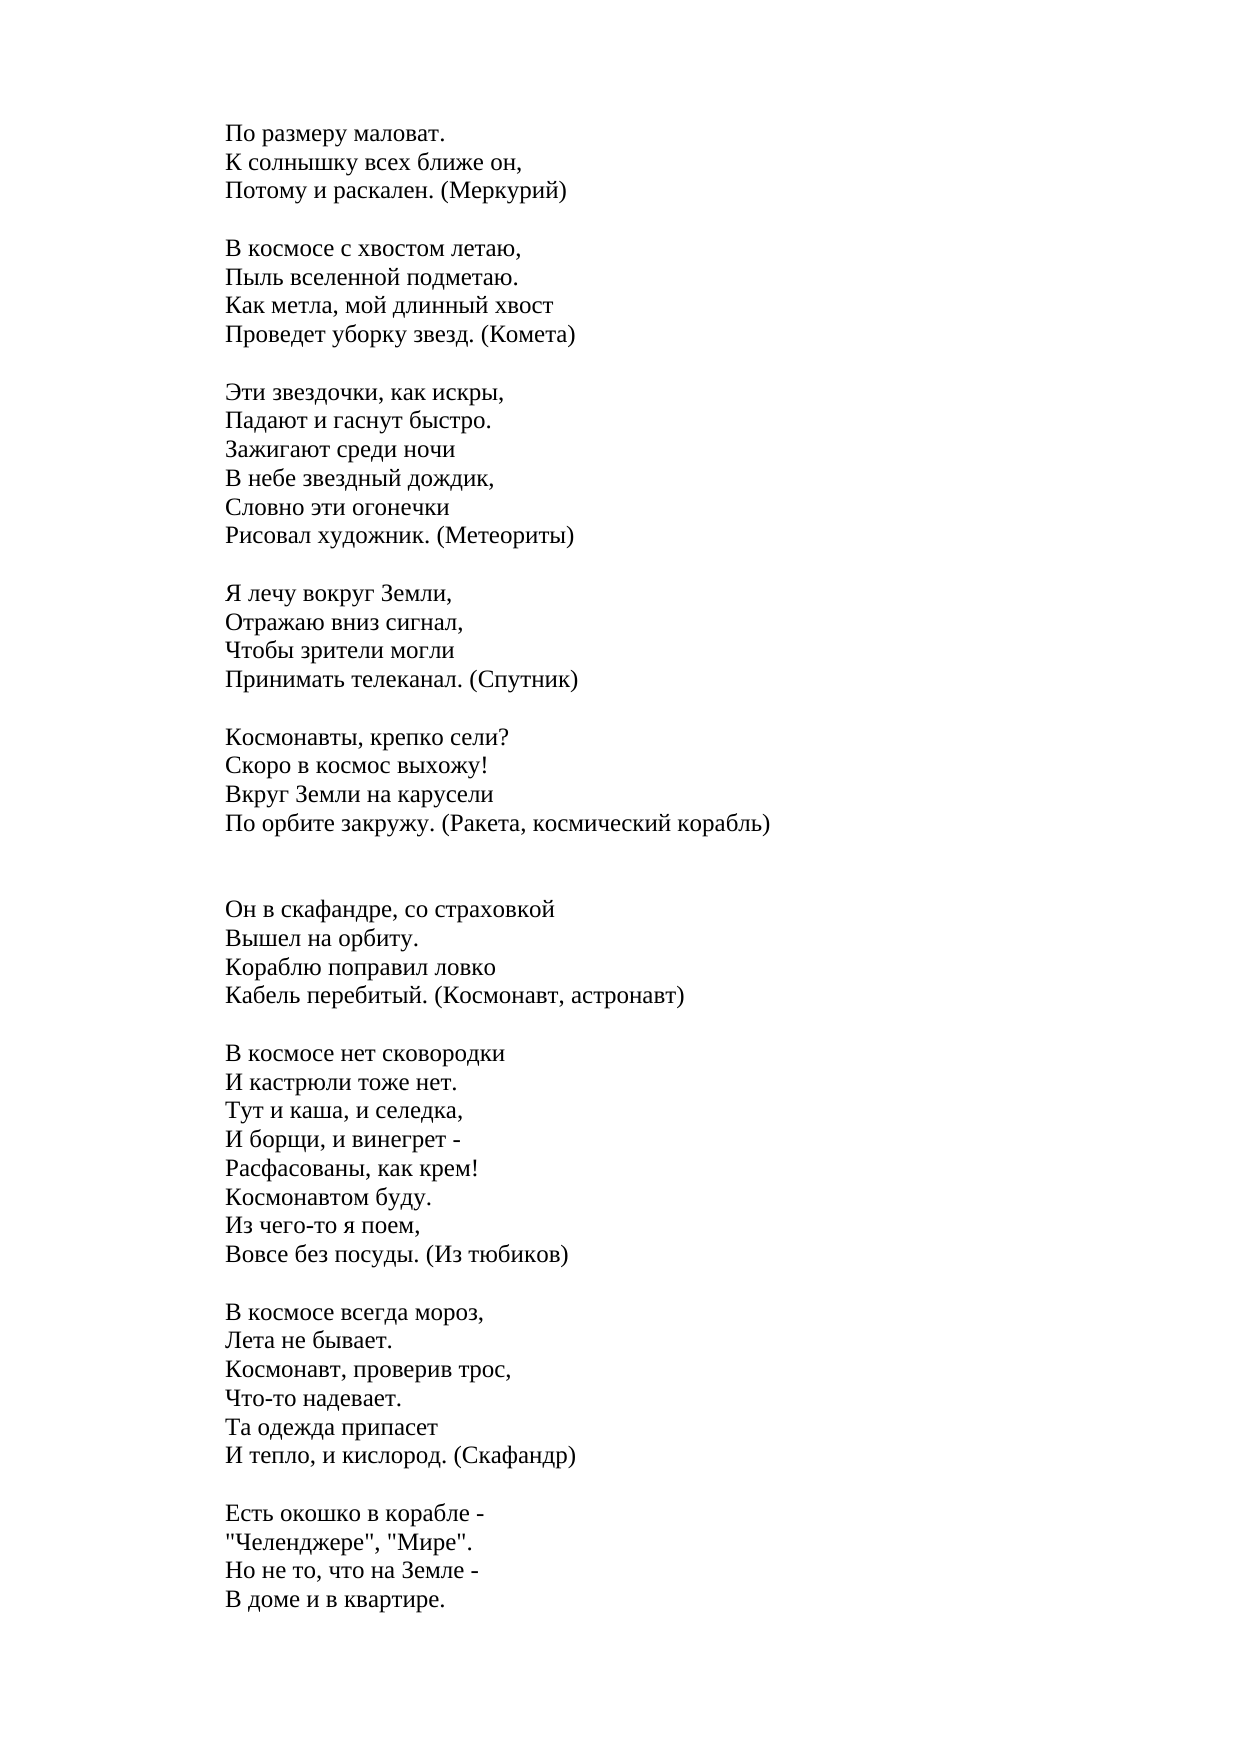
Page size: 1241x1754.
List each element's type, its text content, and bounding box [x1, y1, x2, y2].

text Есть окошко в корабле - [177, 1498, 1152, 1527]
text Он в скафандре, со страховкой [177, 894, 1152, 923]
text Расфасованы, как крем! [177, 1153, 1152, 1182]
text Потому и раскален. (Меркурий) [177, 176, 1152, 204]
text Из чего-то я поем, [177, 1211, 1152, 1239]
text Я лечу вокруг Земли, [177, 578, 1152, 607]
text И борщи, и винегрет - [177, 1124, 1152, 1153]
text В космосе с хвостом летаю, [177, 233, 1152, 262]
text "Челенджере", "Мире". [177, 1527, 1152, 1556]
text Эти звездочки, как искры, [177, 377, 1152, 406]
text Как метла, мой длинный хвост [177, 291, 1152, 319]
text Принимать телеканал. (Спутник) [177, 664, 1152, 693]
text И тепло, и кислород. (Скафандр) [177, 1441, 1152, 1469]
text Проведет уборку звезд. (Комета) [177, 319, 1152, 348]
text По орбите закружу. (Ракета, космический корабль) [177, 808, 1152, 837]
text Но не то, что на Земле - [177, 1556, 1152, 1584]
text И кастрюли тоже нет. [177, 1067, 1152, 1096]
text Тут и каша, и селедка, [177, 1096, 1152, 1124]
text Космонавтом буду. [177, 1182, 1152, 1211]
text Что-то надевает. [177, 1383, 1152, 1412]
text По размеру маловат. [177, 118, 1152, 147]
text Рисовал художник. (Метеориты) [177, 521, 1152, 549]
text Кораблю поправил ловко [177, 952, 1152, 981]
text В космосе нет сковородки [177, 1038, 1152, 1067]
text Кабель перебитый. (Космонавт, астронавт) [177, 981, 1152, 1009]
text Вкруг Земли на карусели [177, 779, 1152, 808]
text К солнышку всех ближе он, [177, 147, 1152, 176]
text Чтобы зрители могли [177, 636, 1152, 664]
text В космосе всегда мороз, [177, 1297, 1152, 1326]
text Лета не бывает. [177, 1326, 1152, 1354]
text Та одежда припасет [177, 1412, 1152, 1441]
text Скоро в космос выхожу! [177, 751, 1152, 779]
text Вовсе без посуды. (Из тюбиков) [177, 1239, 1152, 1268]
text Космонавты, крепко сели? [177, 722, 1152, 751]
text В небе звездный дождик, [177, 463, 1152, 492]
text В доме и в квартире. [177, 1584, 1152, 1613]
text Космонавт, проверив трос, [177, 1354, 1152, 1383]
text Словно эти огонечки [177, 492, 1152, 521]
text Пыль вселенной подметаю. [177, 262, 1152, 291]
text Падают и гаснут быстро. [177, 406, 1152, 434]
text Вышел на орбиту. [177, 923, 1152, 952]
text Отражаю вниз сигнал, [177, 607, 1152, 636]
text Зажигают среди ночи [177, 434, 1152, 463]
